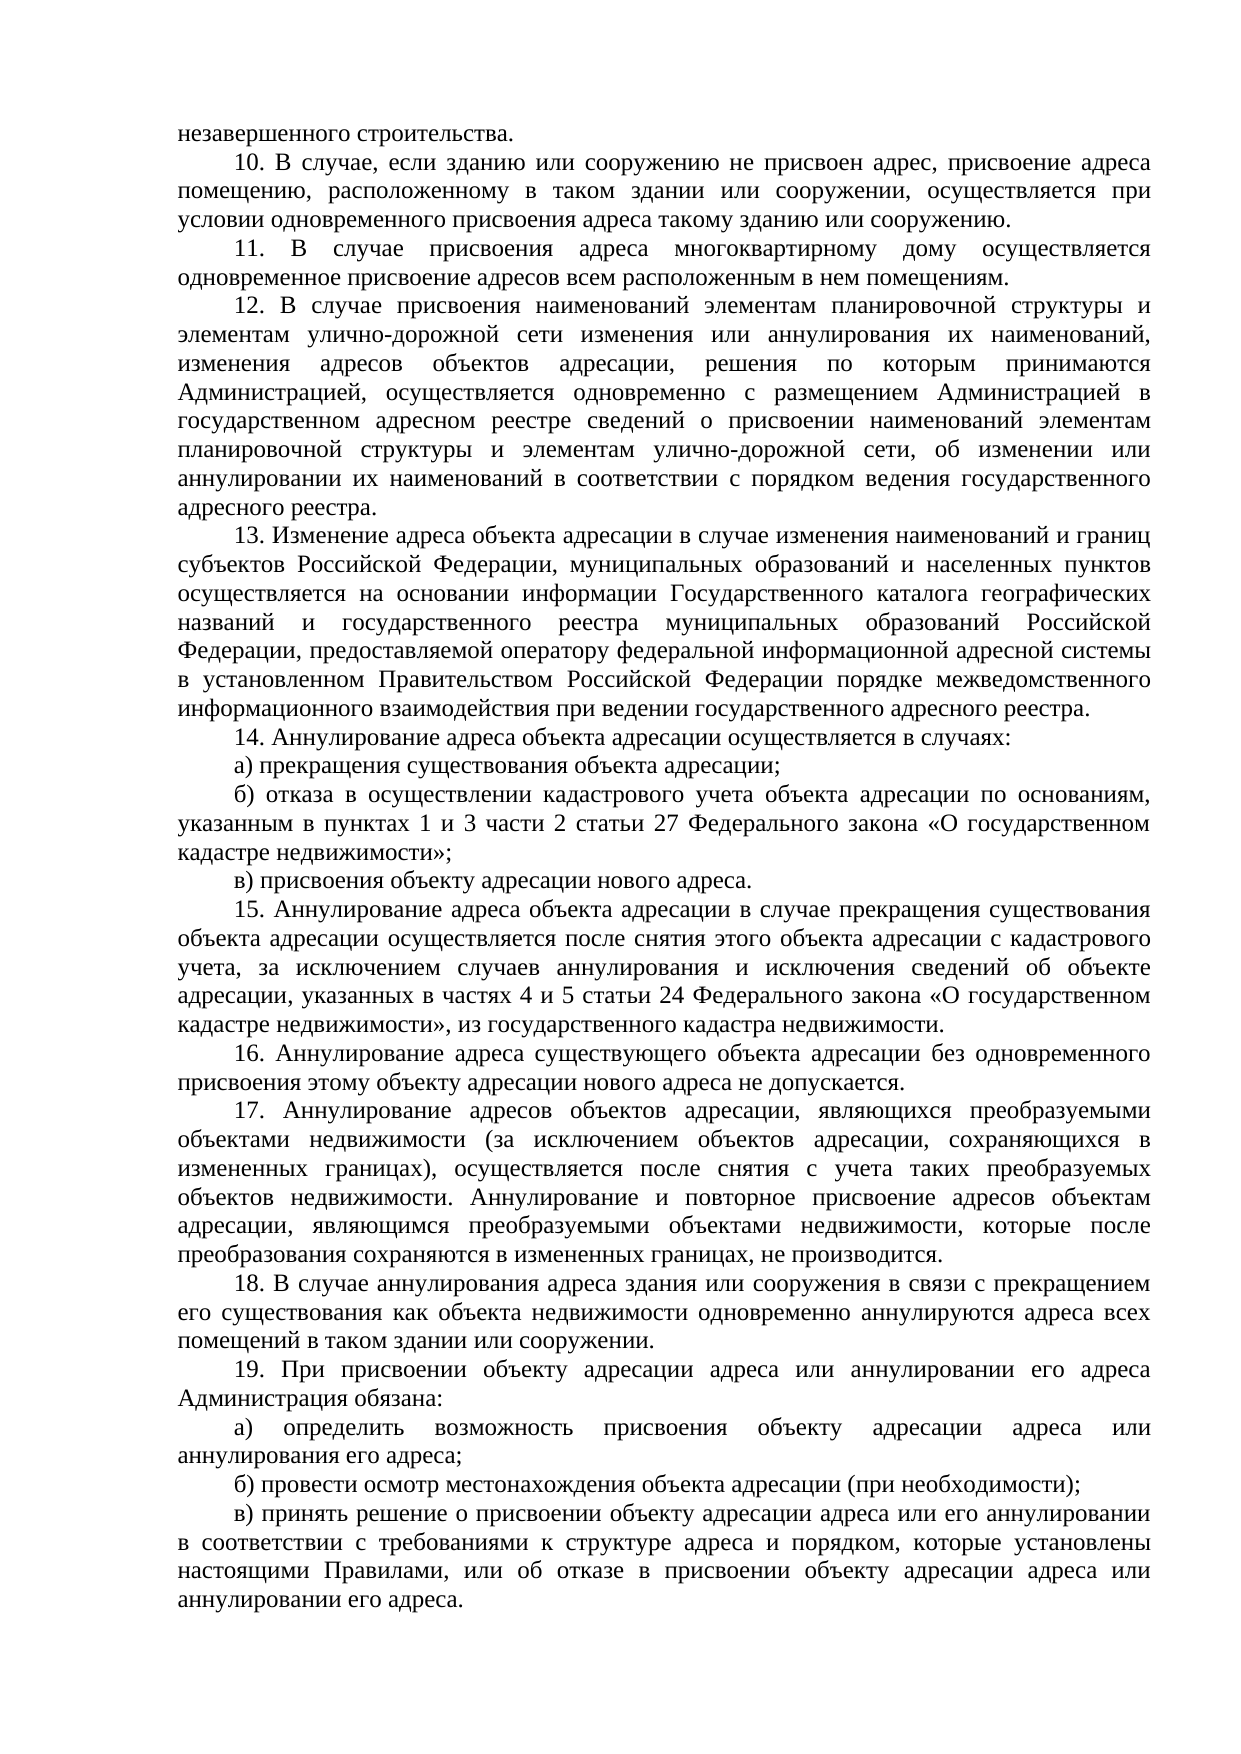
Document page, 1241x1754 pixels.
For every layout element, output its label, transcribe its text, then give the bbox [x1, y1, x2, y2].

text в) принять решение о присвоении объекту адресации адреса или его аннулировании в соответствии с требованиями к структуре адреса и порядком, которые установлены настоящими Правилами, или об отказе в присвоении объекту адресации адреса или аннулировании его адреса. [177, 1498, 1152, 1613]
text в) присвоения объекту адресации нового адреса. [177, 866, 1152, 894]
text 19. При присвоении объекту адресации адреса или аннулировании его адреса Администрация обязана: [177, 1354, 1152, 1412]
text б) отказа в осуществлении кадастрового учета объекта адресации по основаниям, указанным в пунктах 1 и 3 части 2 статьи 27 Федерального закона «О государственном кадастре недвижимости»; [177, 779, 1152, 866]
text 14. Аннулирование адреса объекта адресации осуществляется в случаях: [177, 722, 1152, 751]
text 18. В случае аннулирования адреса здания или сооружения в связи с прекращением его существования как объекта недвижимости одновременно аннулируются адреса всех помещений в таком здании или сооружении. [177, 1268, 1152, 1354]
text 16. Аннулирование адреса существующего объекта адресации без одновременного присвоения этому объекту адресации нового адреса не допускается. [177, 1038, 1152, 1096]
text 11. В случае присвоения адреса многоквартирному дому осуществляется одновременное присвоение адресов всем расположенным в нем помещениям. [177, 233, 1152, 291]
text 12. В случае присвоения наименований элементам планировочной структуры и элементам улично-дорожной сети изменения или аннулирования их наименований, изменения адресов объектов адресации, решения по которым принимаются Администрацией, осуществляется одновременно с размещением Администрацией в государственном адресном реестре сведений о присвоении наименований элементам планировочной структуры и элементам улично-дорожной сети, об изменении или аннулировании их наименований в соответствии с порядком ведения государственного адресного реестра. [177, 291, 1152, 521]
text 17. Аннулирование адресов объектов адресации, являющихся преобразуемыми объектами недвижимости (за исключением объектов адресации, сохраняющихся в измененных границах), осуществляется после снятия с учета таких преобразуемых объектов недвижимости. Аннулирование и повторное присвоение адресов объектам адресации, являющимся преобразуемыми объектами недвижимости, которые после преобразования сохраняются в измененных границах, не производится. [177, 1096, 1152, 1268]
text 15. Аннулирование адреса объекта адресации в случае прекращения существования объекта адресации осуществляется после снятия этого объекта адресации с кадастрового учета, за исключением случаев аннулирования и исключения сведений об объекте адресации, указанных в частях 4 и 5 статьи 24 Федерального закона «О государственном кадастре недвижимости», из государственного кадастра недвижимости. [177, 894, 1152, 1038]
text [177, 118, 1152, 147]
text 13. Изменение адреса объекта адресации в случае изменения наименований и границ субъектов Российской Федерации, муниципальных образований и населенных пунктов осуществляется на основании информации Государственного каталога географических названий и государственного реестра муниципальных образований Российской Федерации, предоставляемой оператору федеральной информационной адресной системы в установленном Правительством Российской Федерации порядке межведомственного информационного взаимодействия при ведении государственного адресного реестра. [177, 521, 1152, 722]
text а) прекращения существования объекта адресации; [177, 751, 1152, 779]
text 10. В случае, если зданию или сооружению не присвоен адрес, присвоение адреса помещению, расположенному в таком здании или сооружении, осуществляется при условии одновременного присвоения адреса такому зданию или сооружению. [177, 147, 1152, 233]
text б) провести осмотр местонахождения объекта адресации (при необходимости); [177, 1469, 1152, 1498]
text а) определить возможность присвоения объекту адресации адреса или аннулирования его адреса; [177, 1412, 1152, 1469]
